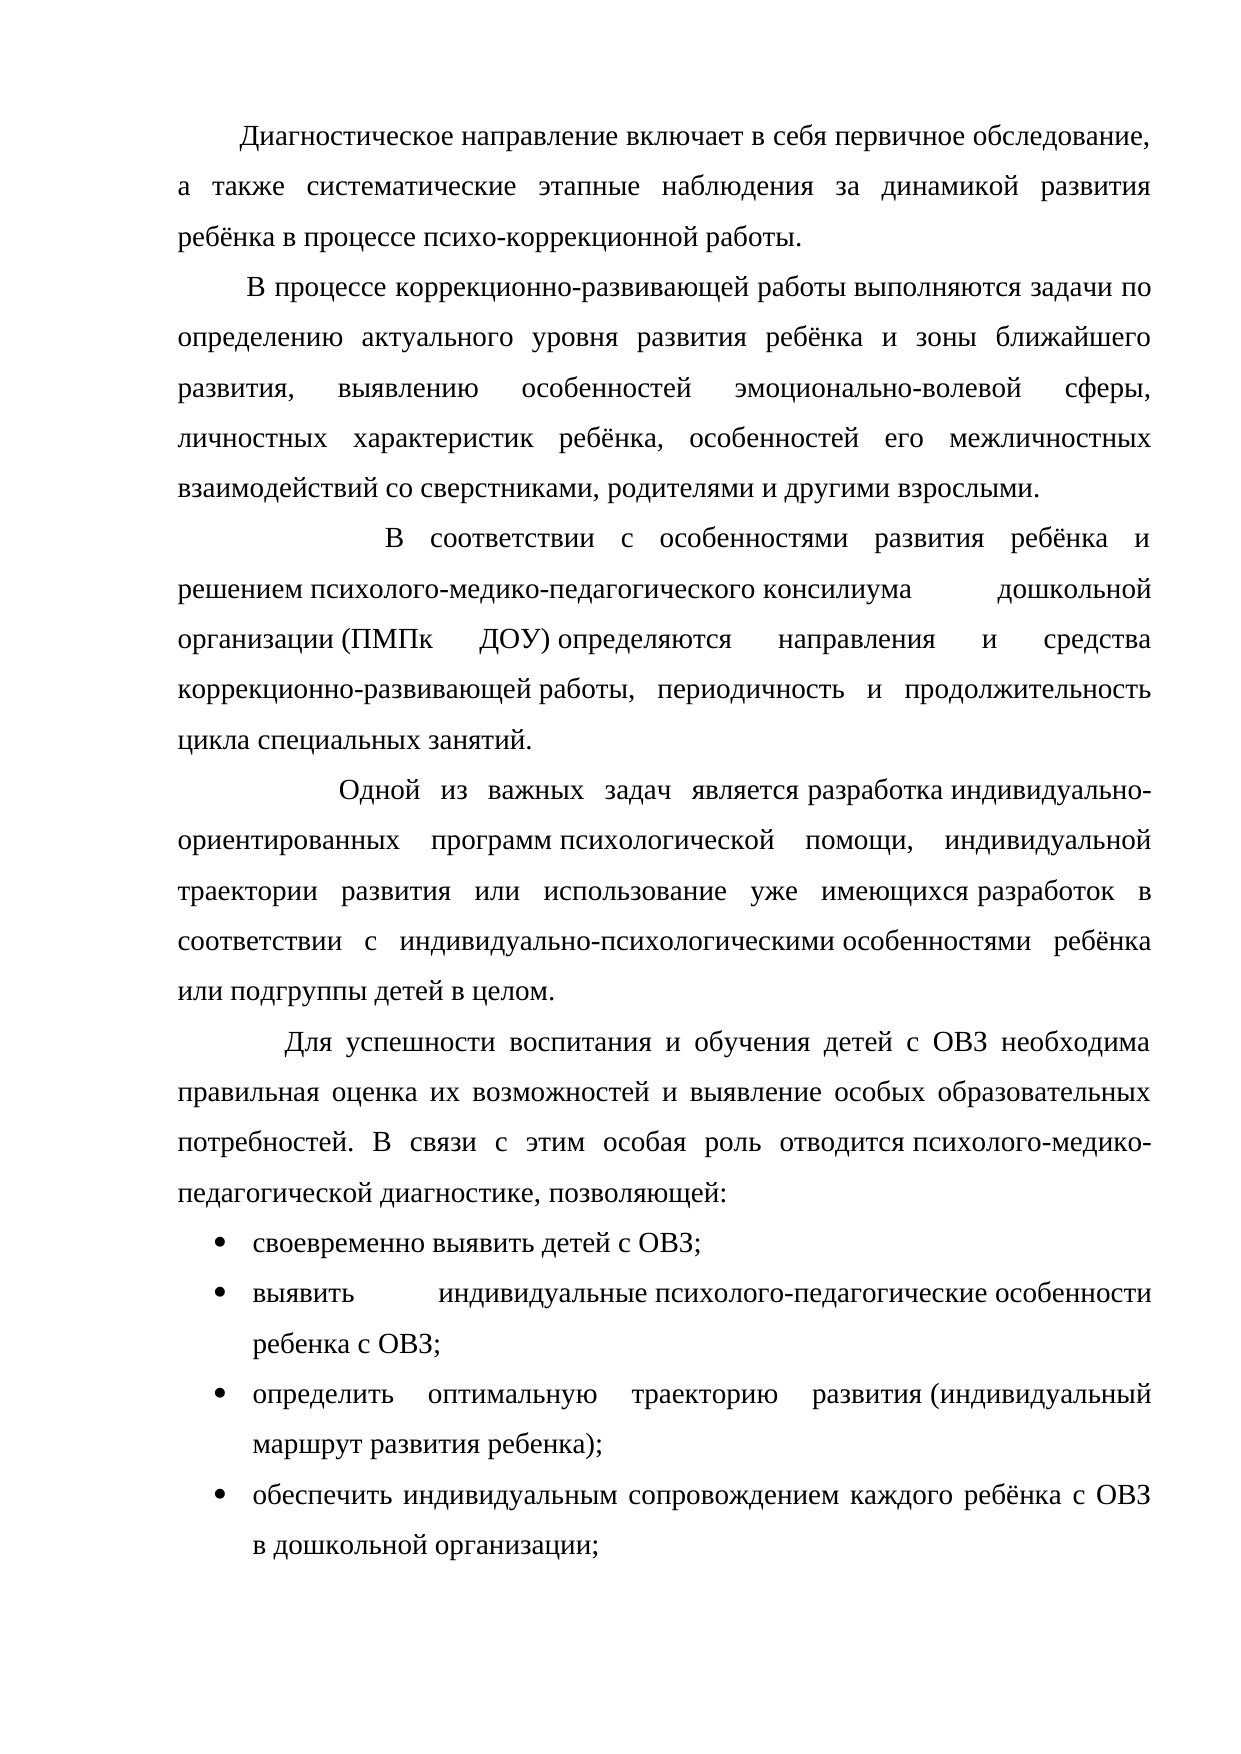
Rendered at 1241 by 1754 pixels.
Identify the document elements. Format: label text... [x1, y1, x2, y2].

list обеспечить индивидуальным сопровождением каждого ребёнка с ОВЗ в дошкольной организации; [215, 1477, 1152, 1561]
text В соответствии с особенностями развития ребёнка и решением психолого-медико-педагогического консилиума дошкольной организации (ПМПк ДОУ) определяются направления и средства коррекционно-развивающей работы, периодичность и продолжительность цикла специальных занятий. [177, 521, 1152, 755]
list выявить индивидуальные психолого-педагогические особенности ребенка с ОВЗ; [215, 1275, 1152, 1359]
list определить оптимальную траекторию развития (индивидуальный маршрут развития ребенка); [215, 1376, 1152, 1460]
text Одной из важных задач является разработка индивидуально-ориентированных программ психологической помощи, индивидуальной траектории развития или использование уже имеющихся разработок в соответствии с индивидуально-психологическими особенностями ребёнка или подгруппы детей в целом. [177, 772, 1152, 1007]
text Для успешности воспитания и обучения детей с ОВЗ необходима правильная оценка их возможностей и выявление особых образовательных потребностей. В связи с этим особая роль отводится психолого-медико-педагогической диагностике, позволяющей: [177, 1024, 1152, 1208]
list своевременно выявить детей с ОВЗ; [215, 1225, 1152, 1259]
text Диагностическое направление включает в себя первичное обследование, а также систематические этапные наблюдения за динамикой развития ребёнка в процессе психо-коррекционной работы. [177, 118, 1152, 252]
text В процессе коррекционно-развивающей работы выполняются задачи по определению актуального уровня развития ребёнка и зоны ближайшего развития, выявлению особенностей эмоционально-волевой сферы, личностных характеристик ребёнка, особенностей его межличностных взаимодействий со сверстниками, родителями и другими взрослыми. [177, 269, 1152, 504]
